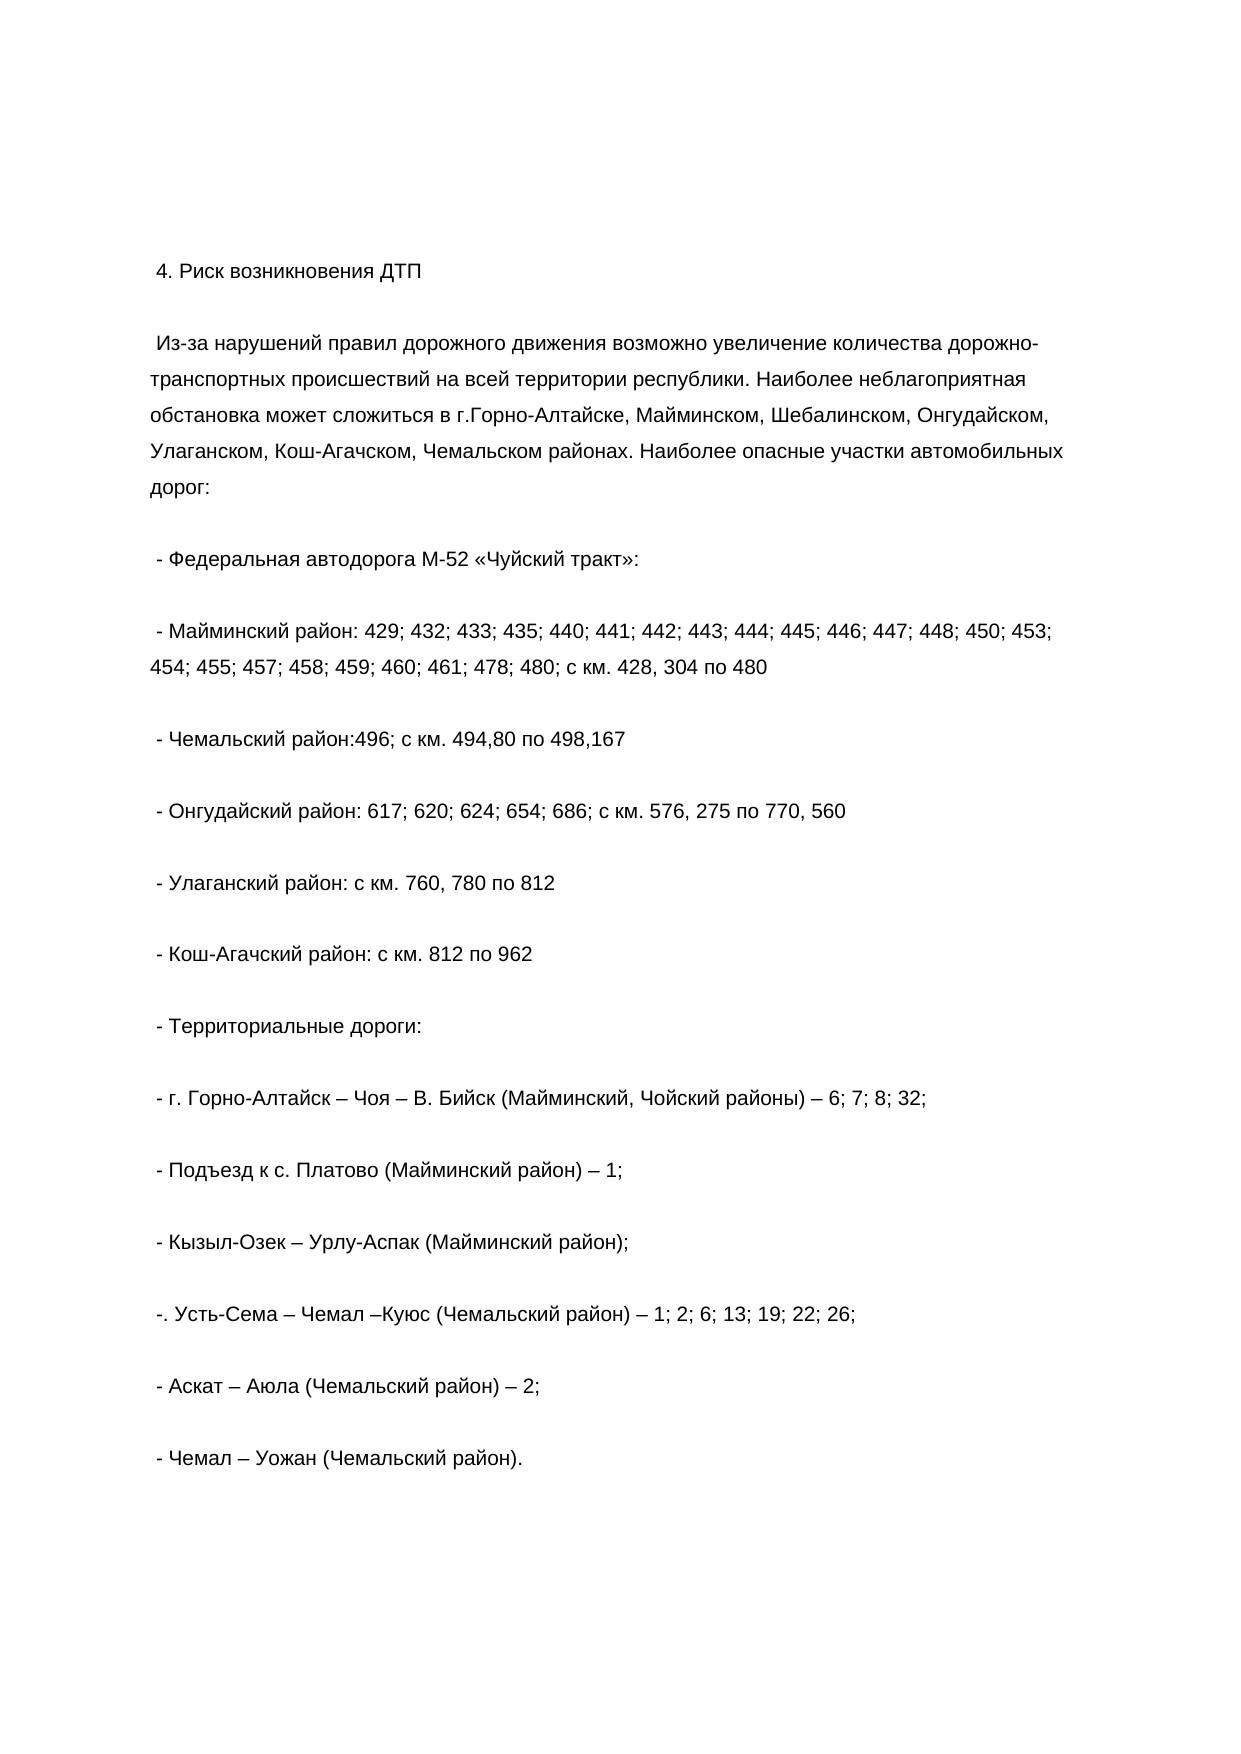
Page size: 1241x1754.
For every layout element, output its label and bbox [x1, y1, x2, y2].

table_cell [140, 150, 1078, 1577]
